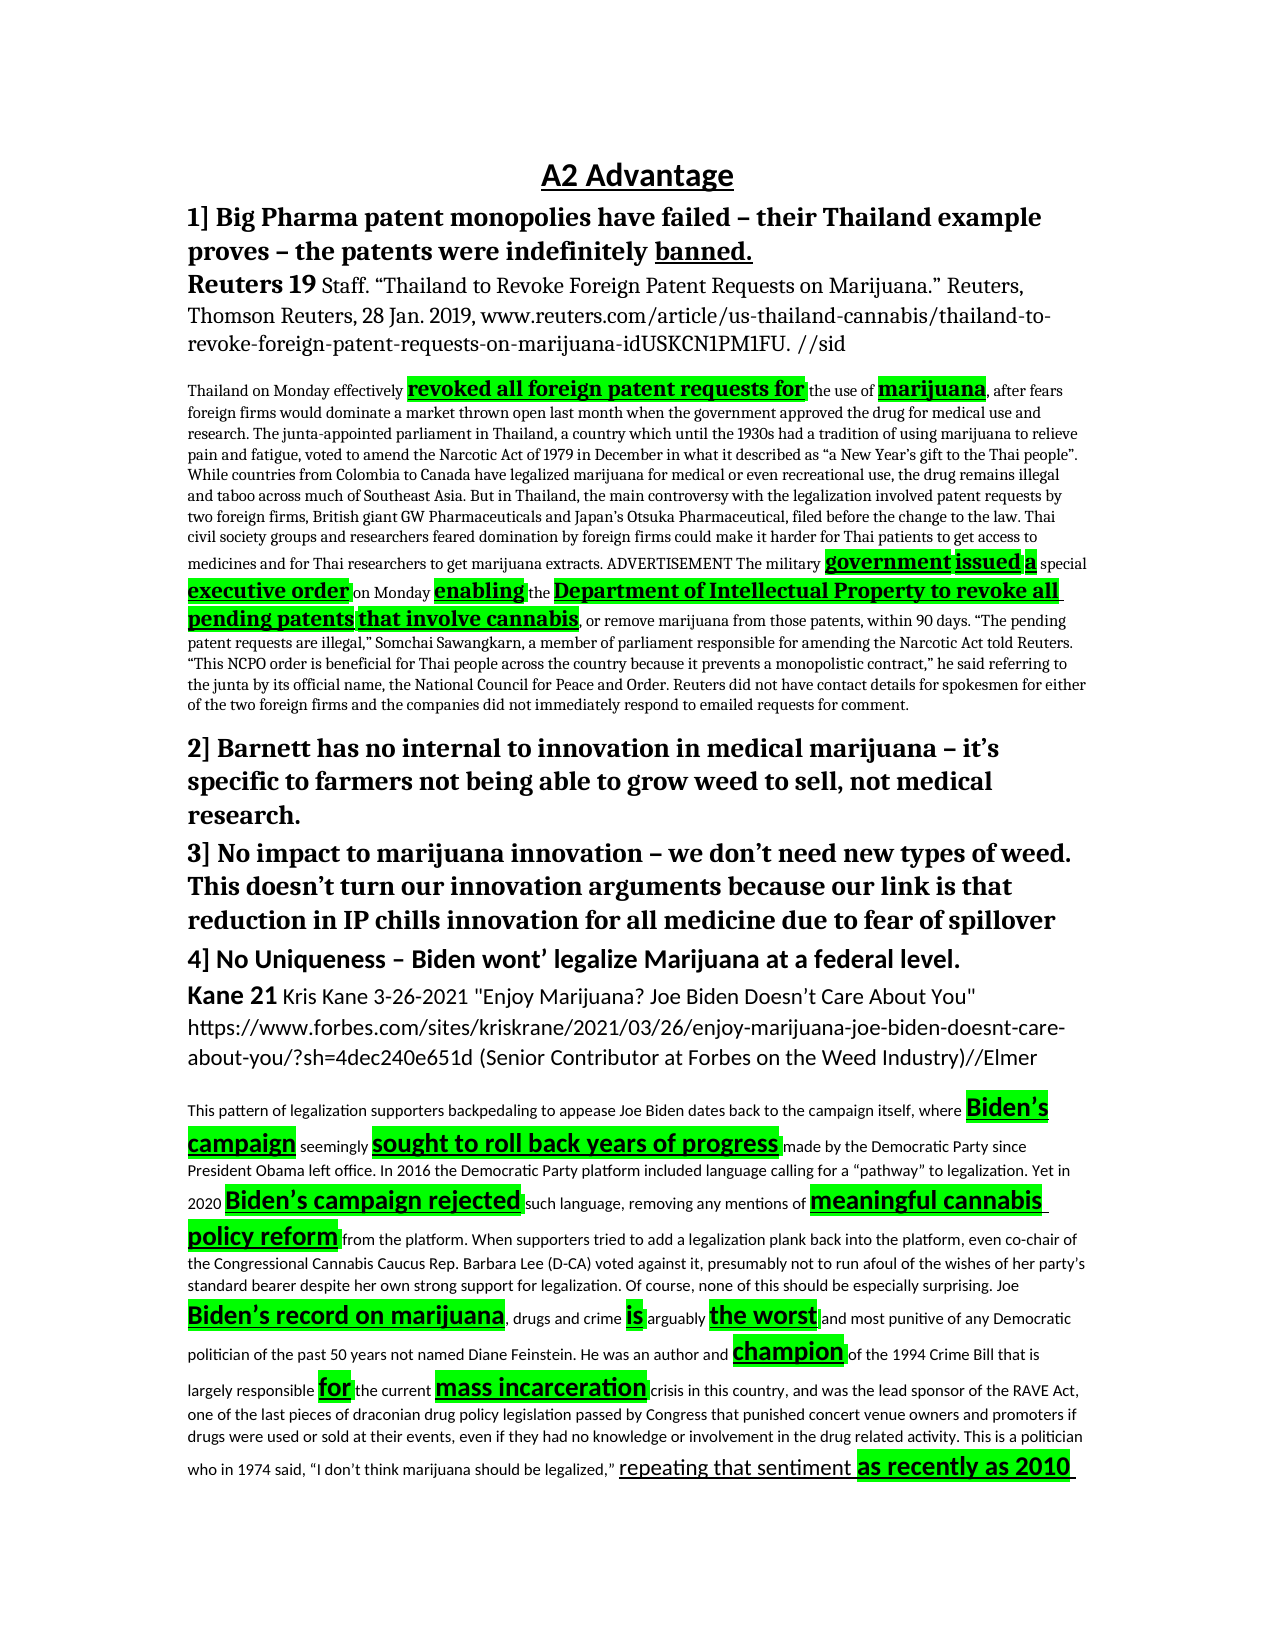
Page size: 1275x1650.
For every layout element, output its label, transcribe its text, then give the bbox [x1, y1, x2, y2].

subtitle 3] No impact to marijuana innovation – we don’t need new types of weed. This doesn’t turn our innovation arguments because our link is that reduction in IP chills innovation for all medicine due to fear of spillover [187, 838, 1087, 936]
subtitle A2 Advantage [187, 154, 1087, 195]
subtitle 4] No Uniqueness – Biden wont’ legalize Marijuana at a federal level. [187, 942, 1087, 975]
text Kane 21 Kris Kane 3-26-2021 "Enjoy Marijuana? Joe Biden Doesn’t Care About You" https://www.forbes.com/sites/kriskrane/2021/03/26/enjoy-marijuana-joe-biden-doesnt-care-about-you/?sh=4dec240e651d (Senior Contributor at Forbes on the Weed Industry)//Elmer [187, 978, 1087, 1071]
text Thailand on Monday effectively revoked all foreign patent requests for the use of marijuana, after fears foreign firms would dominate a market thrown open last month when the government approved the drug for medical use and research. The junta-appointed parliament in Thailand, a country which until the 1930s had a tradition of using marijuana to relieve pain and fatigue, voted to amend the Narcotic Act of 1979 in December in what it described as “a New Year’s gift to the Thai people”. While countries from Colombia to Canada have legalized marijuana for medical or even recreational use, the drug remains illegal and taboo across much of Southeast Asia. But in Thailand, the main controversy with the legalization involved patent requests by two foreign firms, British giant GW Pharmaceuticals and Japan’s Otsuka Pharmaceutical, filed before the change to the law. Thai civil society groups and researchers feared domination by foreign firms could make it harder for Thai patients to get access to medicines and for Thai researchers to get marijuana extracts. ADVERTISEMENT The military government issued a special executive order on Monday enabling the Department of Intellectual Property to revoke all pending patents that involve cannabis, or remove marijuana from those patents, within 90 days. “The pending patent requests are illegal,” Somchai Sawangkarn, a member of parliament responsible for amending the Narcotic Act told Reuters. “This NCPO order is beneficial for Thai people across the country because it prevents a monopolistic contract,” he said referring to the junta by its official name, the National Council for Peace and Order. Reuters did not have contact details for spokesmen for either of the two foreign firms and the companies did not immediately respond to emailed requests for comment. [187, 376, 1087, 715]
subtitle 2] Barnett has no internal to innovation in medical marijuana – it’s specific to farmers not being able to grow weed to sell, not medical research. [187, 733, 1087, 831]
subtitle 1] Big Pharma patent monopolies have failed – their Thailand example proves – the patents were indefinitely banned. [187, 202, 1087, 267]
text Reuters 19 Staff. “Thailand to Revoke Foreign Patent Requests on Marijuana.” Reuters, Thomson Reuters, 28 Jan. 2019, www.reuters.com/article/us-thailand-cannabis/thailand-to-revoke-foreign-patent-requests-on-marijuana-idUSKCN1PM1FU. //sid [187, 269, 1087, 357]
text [187, 1090, 1087, 1482]
